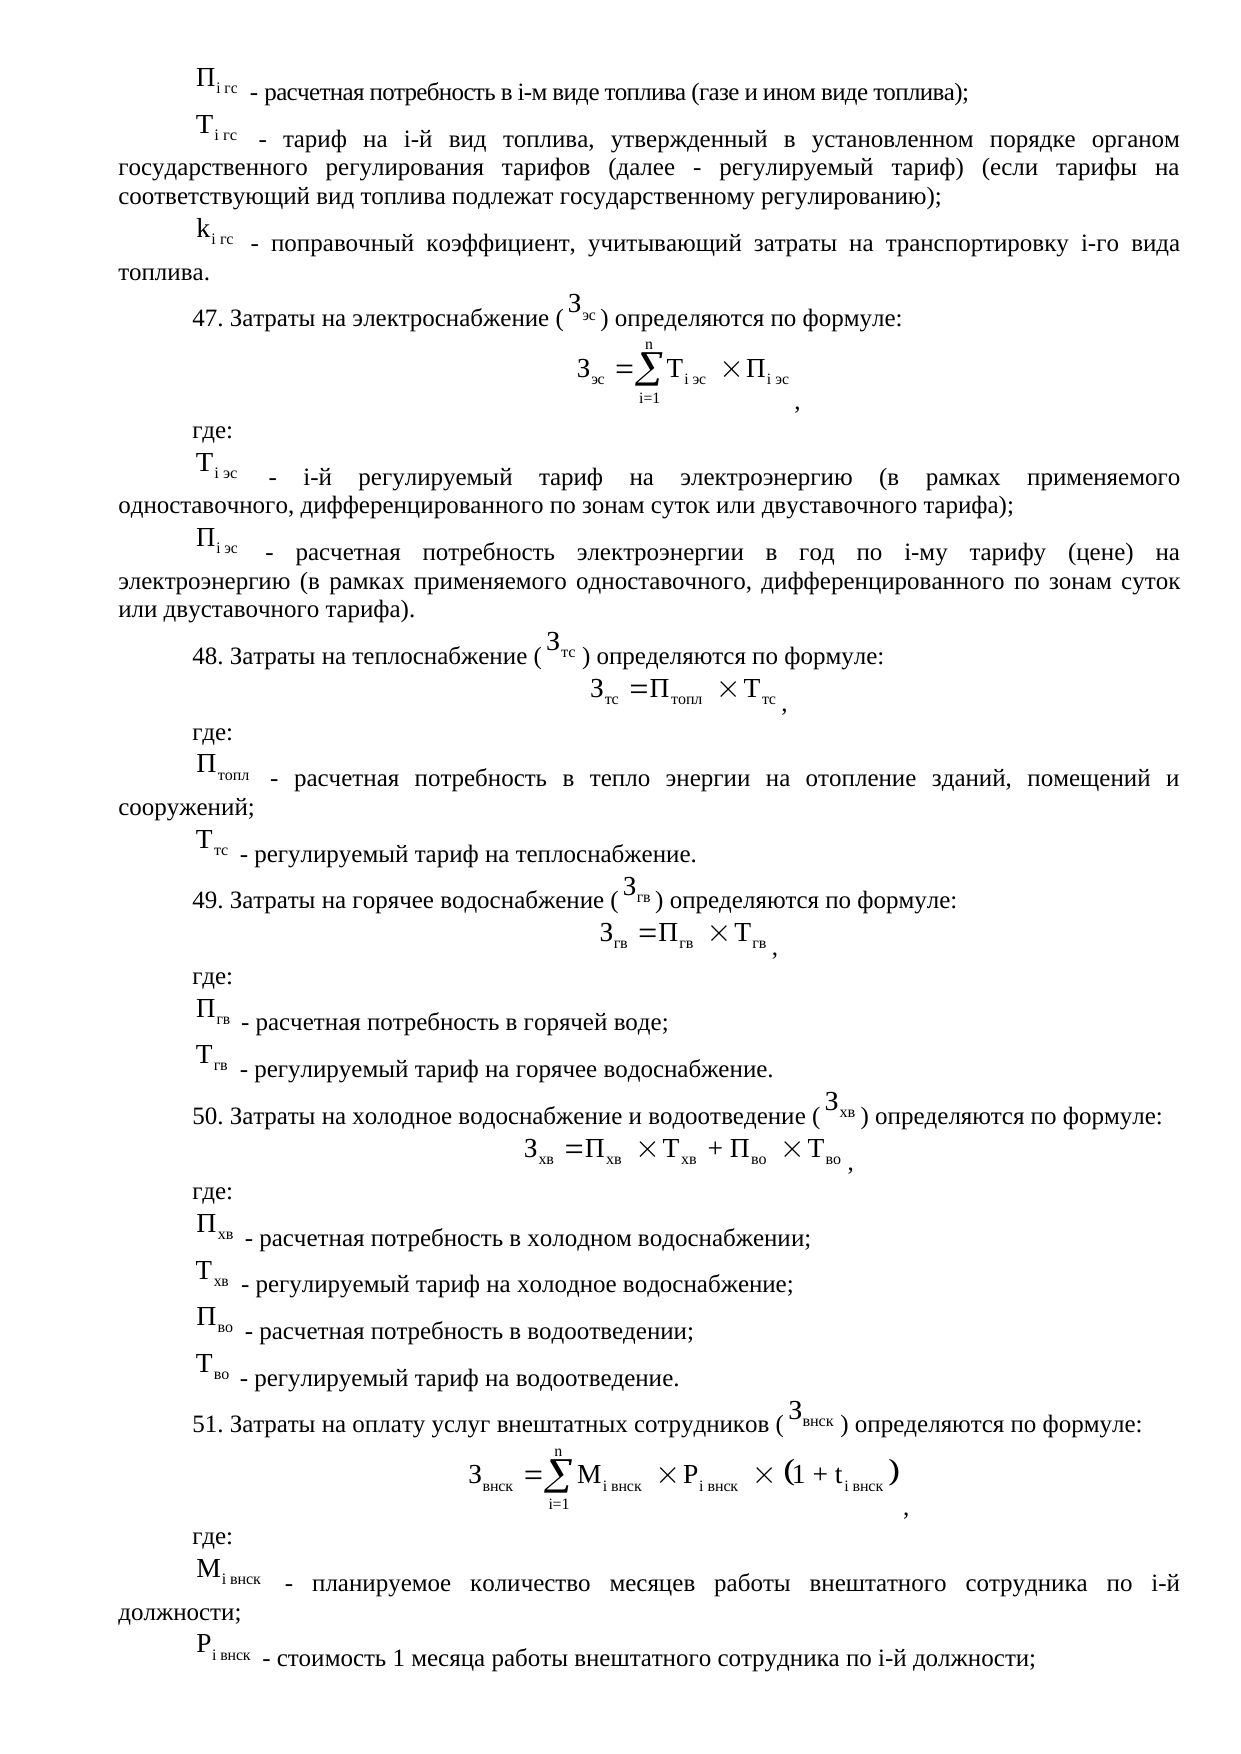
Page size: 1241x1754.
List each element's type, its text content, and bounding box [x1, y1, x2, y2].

text , [118, 670, 1181, 717]
text - регулируемый тариф на холодное водоснабжение; [118, 1252, 1181, 1298]
text , [118, 1129, 1181, 1176]
text где: [118, 961, 1181, 989]
text - регулируемый тариф на теплоснабжение. [118, 821, 1181, 867]
text - расчетная потребность в тепло энергии на отопление зданий, помещений и сооружений; [118, 745, 1181, 821]
text - поправочный коэффициент, учитывающий затраты на транспортировку i-го вида топлива. [118, 210, 1181, 285]
text - i-й регулируемый тариф на электроэнергию (в рамках применяемого одноставочного, дифференцированного по зонам суток или двуставочного тарифа); [118, 444, 1181, 519]
text 48. Затраты на теплоснабжение () определяются по формуле: [118, 623, 1181, 670]
text где: [118, 717, 1181, 745]
text - расчетная потребность электроэнергии в год по i-му тарифу (цене) на электроэнергию (в рамках применяемого одноставочного, дифференцированного по зонам суток или двуставочного тарифа). [118, 519, 1181, 623]
text где: [118, 1521, 1181, 1550]
text - планируемое количество месяцев работы внештатного сотрудника по i-й должности; [118, 1550, 1181, 1625]
text где: [118, 1176, 1181, 1205]
text - тариф на i-й вид топлива, утвержденный в установленном порядке органом государственного регулирования тарифов (далее - регулируемый тариф) (если тарифы на соответствующий вид топлива подлежат государственному регулированию); [118, 106, 1181, 210]
text - стоимость 1 месяца работы внештатного сотрудника по i-й должности; [118, 1625, 1181, 1672]
text - регулируемый тариф на горячее водоснабжение. [118, 1036, 1181, 1083]
text 47. Затраты на электроснабжение () определяются по формуле: [118, 285, 1181, 332]
text , [118, 914, 1181, 961]
text , [118, 332, 1181, 415]
text 51. Затраты на оплату услуг внештатных сотрудников () определяются по формуле: [118, 1392, 1181, 1438]
text - регулируемый тариф на водоотведение. [118, 1345, 1181, 1392]
text 49. Затраты на горячее водоснабжение () определяются по формуле: [118, 867, 1181, 914]
text 50. Затраты на холодное водоснабжение и водоотведение () определяются по формуле: [118, 1083, 1181, 1129]
text - расчетная потребность в водоотведении; [118, 1298, 1181, 1345]
text - расчетная потребность в горячей воде; [118, 989, 1181, 1036]
text где: [118, 415, 1181, 444]
text - расчетная потребность в холодном водоснабжении; [118, 1205, 1181, 1252]
text - расчетная потребность в i-м виде топлива (газе и ином виде топлива); [118, 59, 1181, 106]
text , [118, 1438, 1181, 1521]
